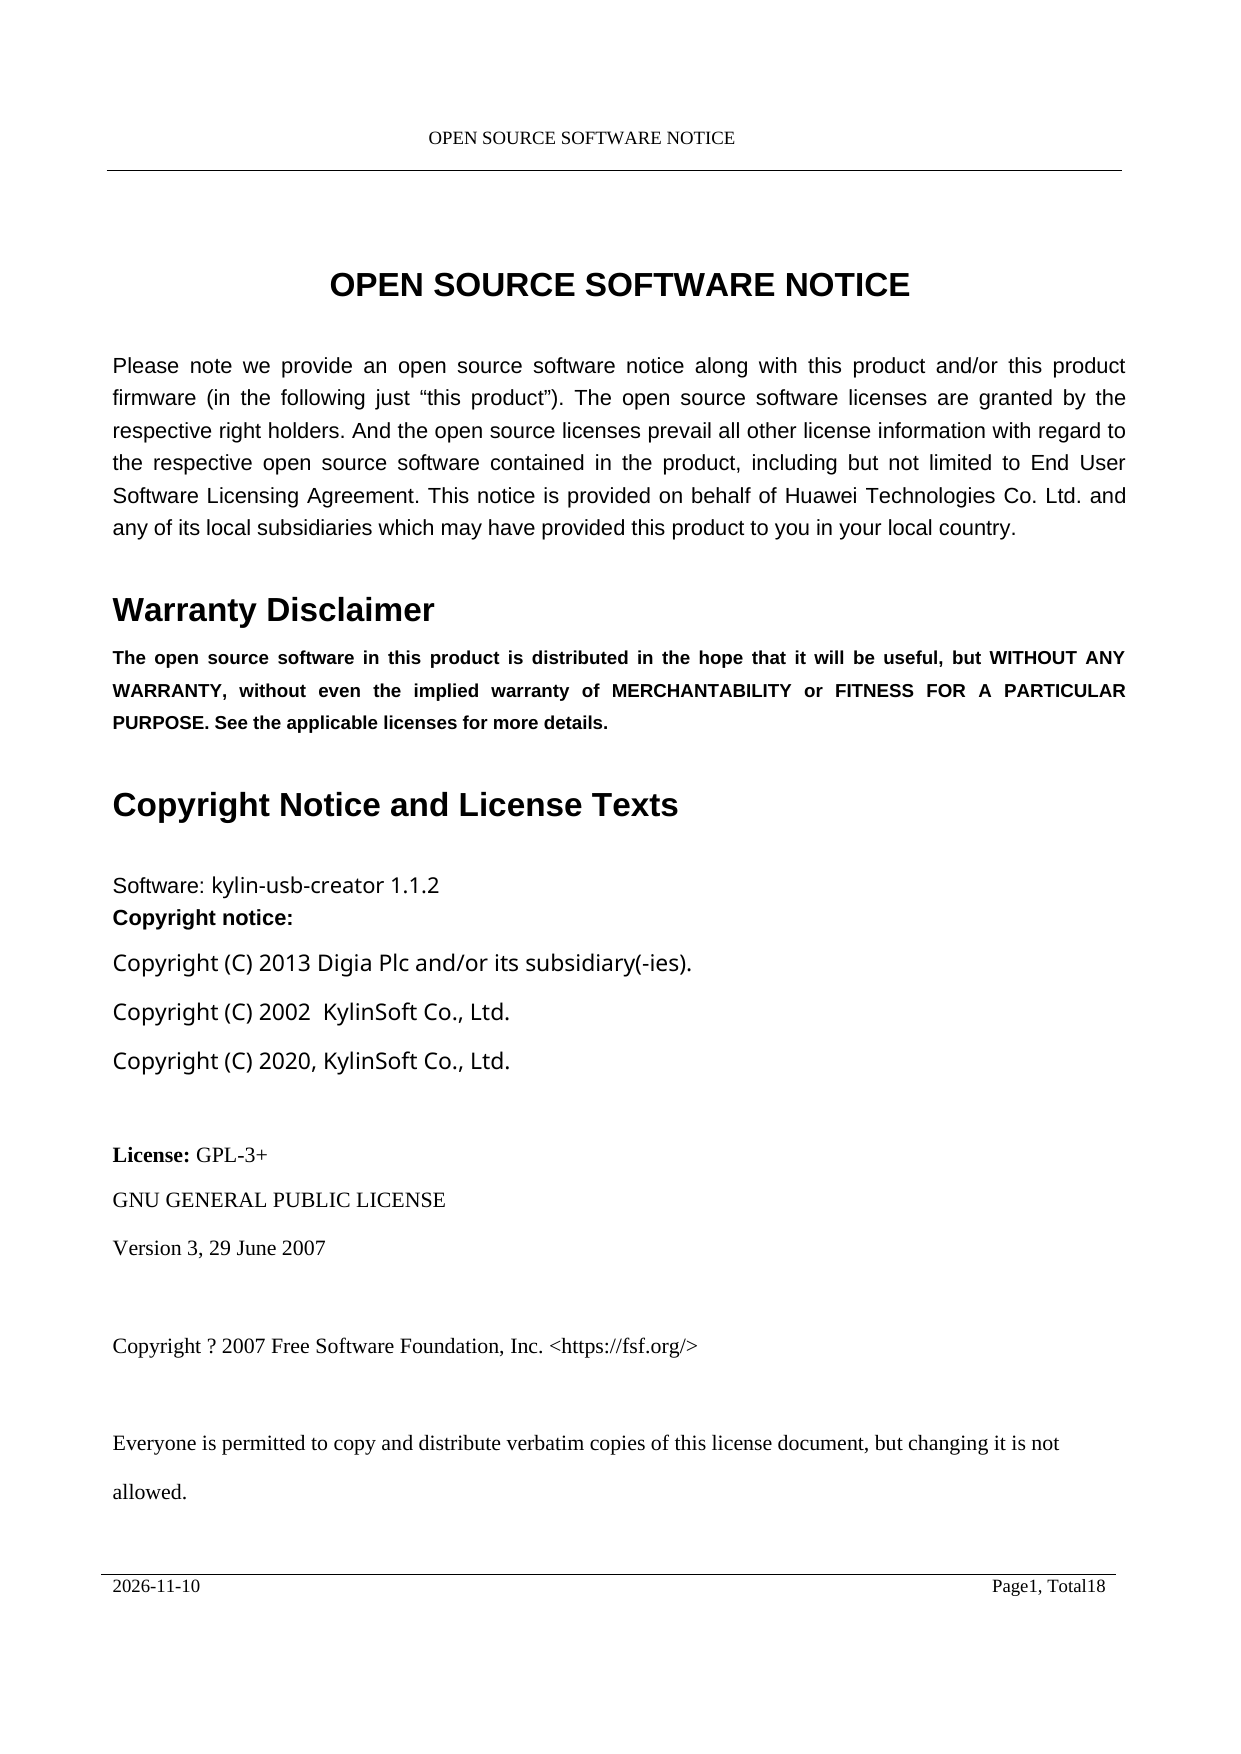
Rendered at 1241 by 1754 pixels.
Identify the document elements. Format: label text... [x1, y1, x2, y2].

text License: GPL-3+ [112, 1138, 1128, 1170]
text Please note we provide an open source software notice along with this product and/or this product firmware (in the following just “this product”). The open source software licenses are granted by the respective right holders. And the open source licenses prevail all other license information with regard to the respective open source software contained in the product, including but not limited to End User Software Licensing Agreement. This notice is provided on behalf of Huawei Technologies Co. Ltd. and any of its local subsidiaries which may have provided this product to you in your local country. [112, 349, 1128, 544]
text OPEN SOURCE SOFTWARE NOTICE [112, 251, 1128, 316]
text Warranty Disclaimer [112, 576, 1128, 641]
text The open source software in this product is distributed in the hope that it will be useful, but WITHOUT ANY WARRANTY, without even the implied warranty of MERCHANTABILITY or FITNESS FOR A PARTICULAR PURPOSE. See the applicable licenses for more details. [112, 641, 1128, 739]
text Copyright notice: [112, 901, 1128, 934]
text Software: kylin-usb-creator 1.1.2 [112, 869, 1128, 901]
text Copyright Notice and License Texts [112, 771, 1128, 836]
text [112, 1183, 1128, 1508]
text Copyright (C) 2013 Digia Plc and/or its subsidiary(-ies). Copyright (C) 2002 KylinSoft Co., Ltd. Copyright (C) 2020, KylinSoft Co., Ltd. ﻿ [112, 947, 1128, 1125]
